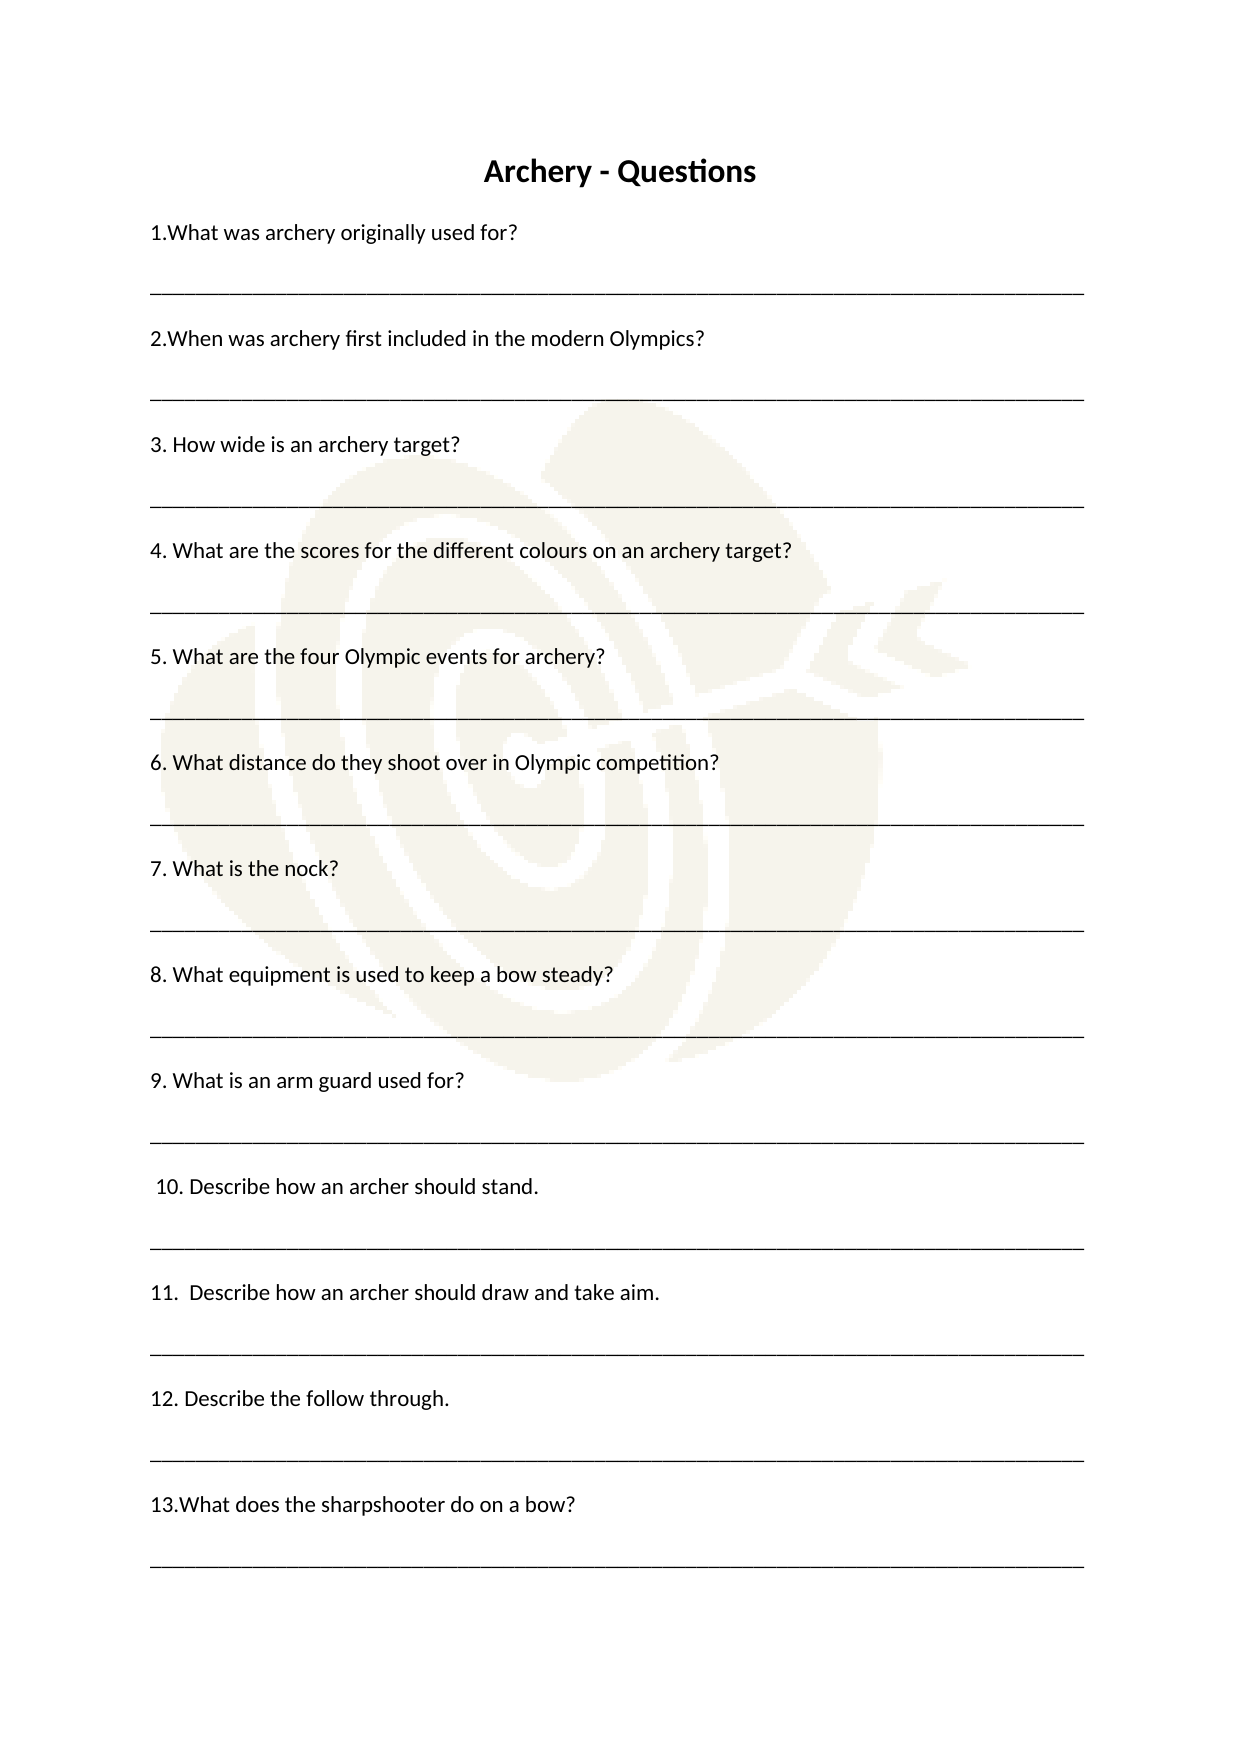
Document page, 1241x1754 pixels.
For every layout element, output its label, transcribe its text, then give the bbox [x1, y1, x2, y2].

text __________________________________________________________________________________ [150, 1331, 1090, 1359]
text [150, 1543, 1090, 1571]
text 1.What was archery originally used for? [150, 218, 1090, 246]
text 9. What is an arm guard used for? [150, 1066, 1090, 1094]
text __________________________________________________________________________________ [150, 271, 1090, 299]
text __________________________________________________________________________________ [150, 1119, 1090, 1147]
text 8. What equipment is used to keep a bow steady? [150, 960, 1090, 988]
text __________________________________________________________________________________ [150, 907, 1090, 935]
text Archery - Questions [150, 150, 1090, 191]
text __________________________________________________________________________________ [150, 1013, 1090, 1041]
text 4. What are the scores for the different colours on an archery target? [150, 536, 1090, 564]
text __________________________________________________________________________________ [150, 695, 1090, 723]
text 3. How wide is an archery target? [150, 430, 1090, 458]
text __________________________________________________________________________________ [150, 801, 1090, 829]
text __________________________________________________________________________________ [150, 1225, 1090, 1253]
text 2.When was archery first included in the modern Olympics? [150, 324, 1090, 352]
text 5. What are the four Olympic events for archery? [150, 642, 1090, 670]
text 11. Describe how an archer should draw and take aim. [150, 1278, 1090, 1306]
text 10. Describe how an archer should stand. [150, 1172, 1090, 1200]
text __________________________________________________________________________________ [150, 377, 1090, 405]
text 13.What does the sharpshooter do on a bow? [150, 1490, 1090, 1518]
text __________________________________________________________________________________ [150, 589, 1090, 617]
text 6. What distance do they shoot over in Olympic competition? [150, 748, 1090, 776]
text 7. What is the nock? [150, 854, 1090, 882]
text 12. Describe the follow through. [150, 1384, 1090, 1412]
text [150, 1437, 1090, 1465]
text __________________________________________________________________________________ [150, 483, 1090, 511]
